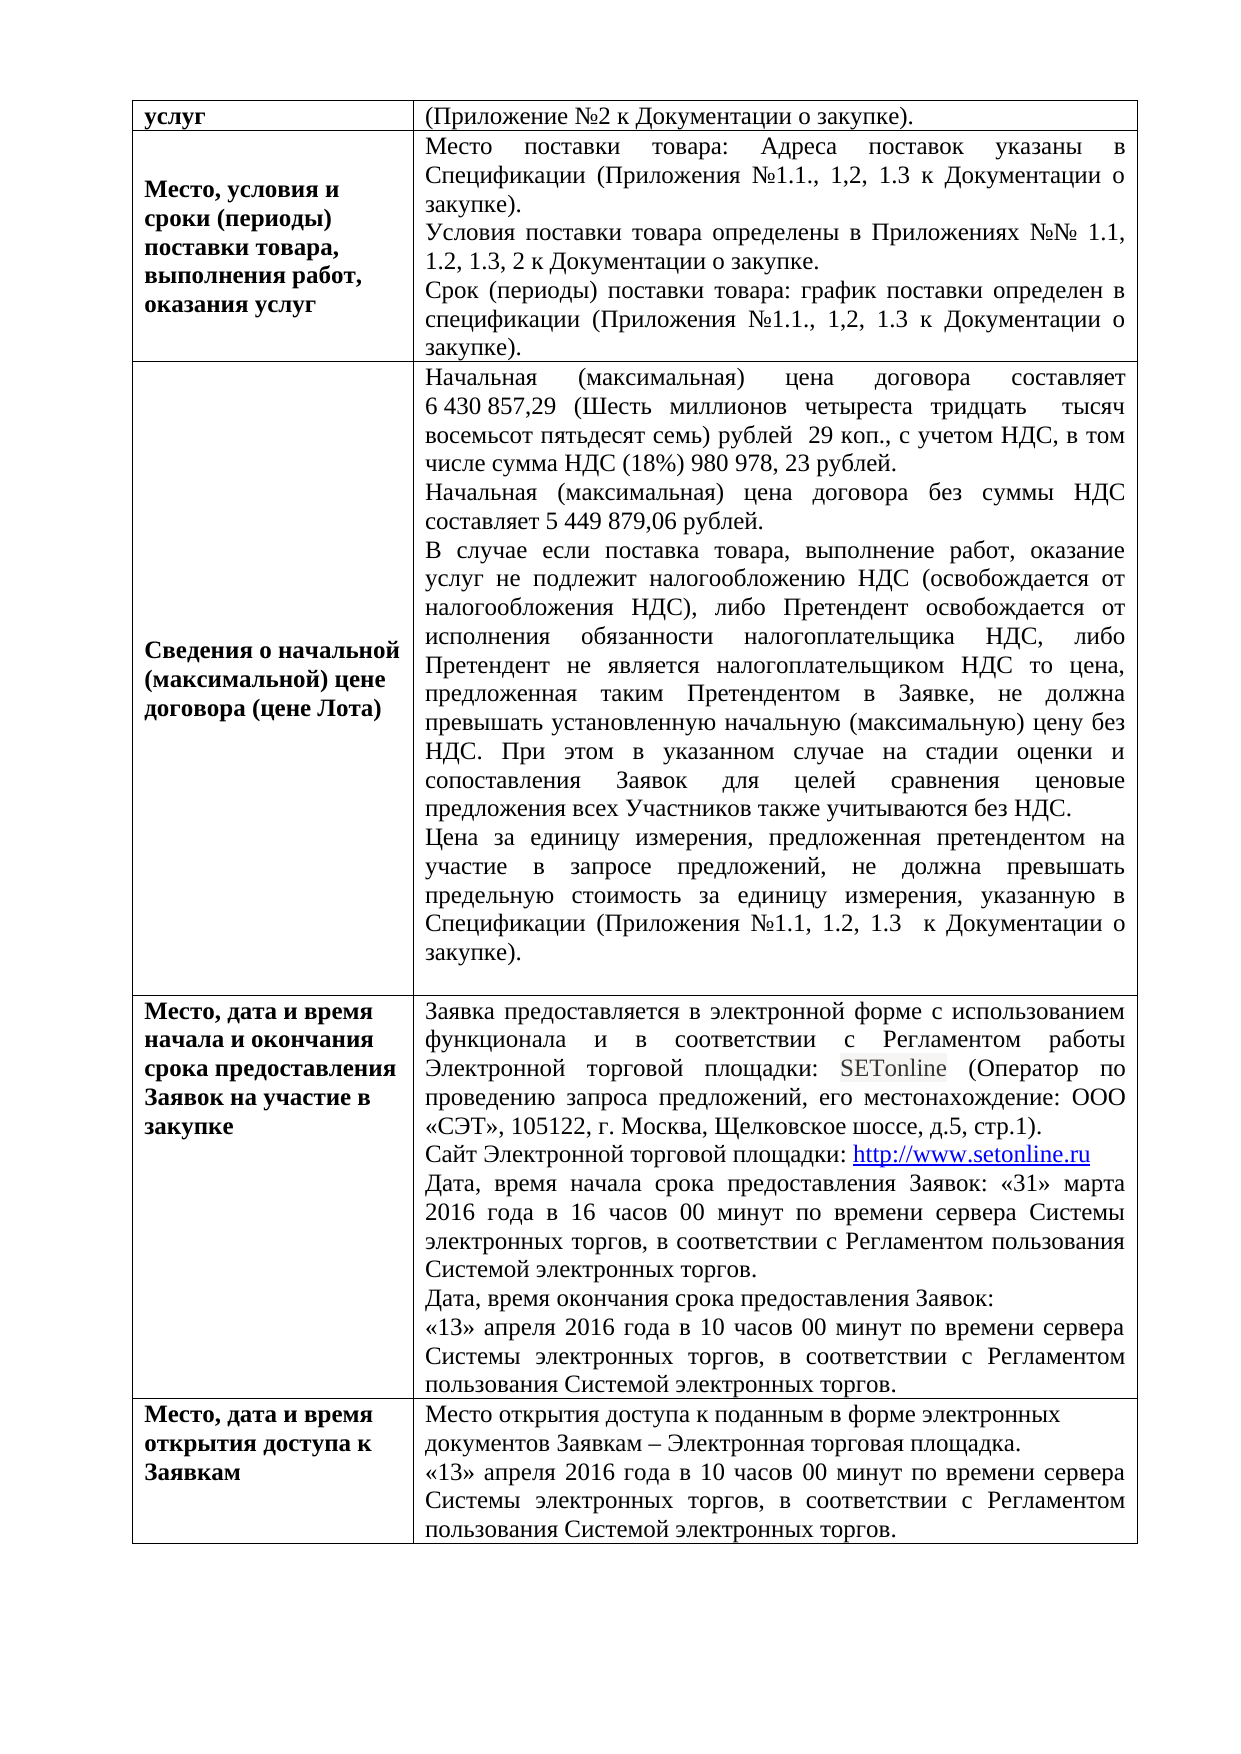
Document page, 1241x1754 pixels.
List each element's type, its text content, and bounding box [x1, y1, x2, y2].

table_cell Место, дата и время открытия доступа к Заявкам [133, 1399, 413, 1543]
table_cell Место, условия и сроки (периоды) поставки товара, выполнения работ, оказания услуг [133, 131, 413, 361]
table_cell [133, 101, 413, 130]
table_cell Сведения о начальной (максимальной) цене договора (цене Лота) [133, 362, 413, 995]
table_cell Начальная (максимальная) цена договора составляет 6 430 857,29 (Шесть миллионов четыреста тридцать тысяч восемьсот пятьдесят семь) рублей 29 коп., с учетом НДС, в том числе сумма НДС (18%) 980 978, 23 рублей. Начальная (максимальная) цена договора без суммы НДС составляет 5 449 879,06 рублей. В случае если поставка товара, выполнение работ, оказание услуг не подлежит налогообложению НДС (освобождается от налогообложения НДС), либо Претендент освобождается от исполнения обязанности налогоплательщика НДС, либо Претендент не является налогоплательщиком НДС то цена, предложенная таким Претендентом в Заявке, не должна превышать установленную начальную (максимальную) цену без НДС. При этом в указанном случае на стадии оценки и сопоставления Заявок для целей сравнения ценовые предложения всех Участников также учитываются без НДС. Цена за единицу измерения, предложенная претендентом на участие в запросе предложений, не должна превышать предельную стоимость за единицу измерения, указанную в Спецификации (Приложения №1.1, 1.2, 1.3 к Документации о закупке). [414, 362, 1137, 995]
table_cell Место, дата и время начала и окончания срока предоставления Заявок на участие в закупке [133, 996, 413, 1398]
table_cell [414, 101, 1137, 130]
table_cell Место поставки товара: Адреса поставок указаны в Спецификации (Приложения №1.1., 1,2, 1.3 к Документации о закупке). Условия поставки товара определены в Приложениях №№ 1.1, 1.2, 1.3, 2 к Документации о закупке. Срок (периоды) поставки товара: график поставки определен в спецификации (Приложения №1.1., 1,2, 1.3 к Документации о закупке). [414, 131, 1137, 361]
table_cell Место открытия доступа к поданным в форме электронных документов Заявкам – Электронная торговая площадка. «13» апреля 2016 года в 10 часов 00 минут по времени сервера Системы электронных торгов, в соответствии с Регламентом пользования Системой электронных торгов. [414, 1399, 1137, 1543]
table_cell Заявка предоставляется в электронной форме с использованием функционала и в соответствии с Регламентом работы Электронной торговой площадки: SETonline (Оператор по проведению запроса предложений, его местонахождение: ООО «СЭТ», . Москва, Щелковское шоссе, д.5, стр.1). Сайт Электронной торговой площадки: http://www.setonline.ru Дата, время начала срока предоставления Заявок: «31» марта 2016 года в 16 часов 00 минут по времени сервера Системы электронных торгов, в соответствии с Регламентом пользования Системой электронных торгов. Дата, время окончания срока предоставления Заявок: «13» апреля 2016 года в 10 часов 00 минут по времени сервера Системы электронных торгов, в соответствии с Регламентом пользования Системой электронных торгов. [414, 996, 1137, 1398]
